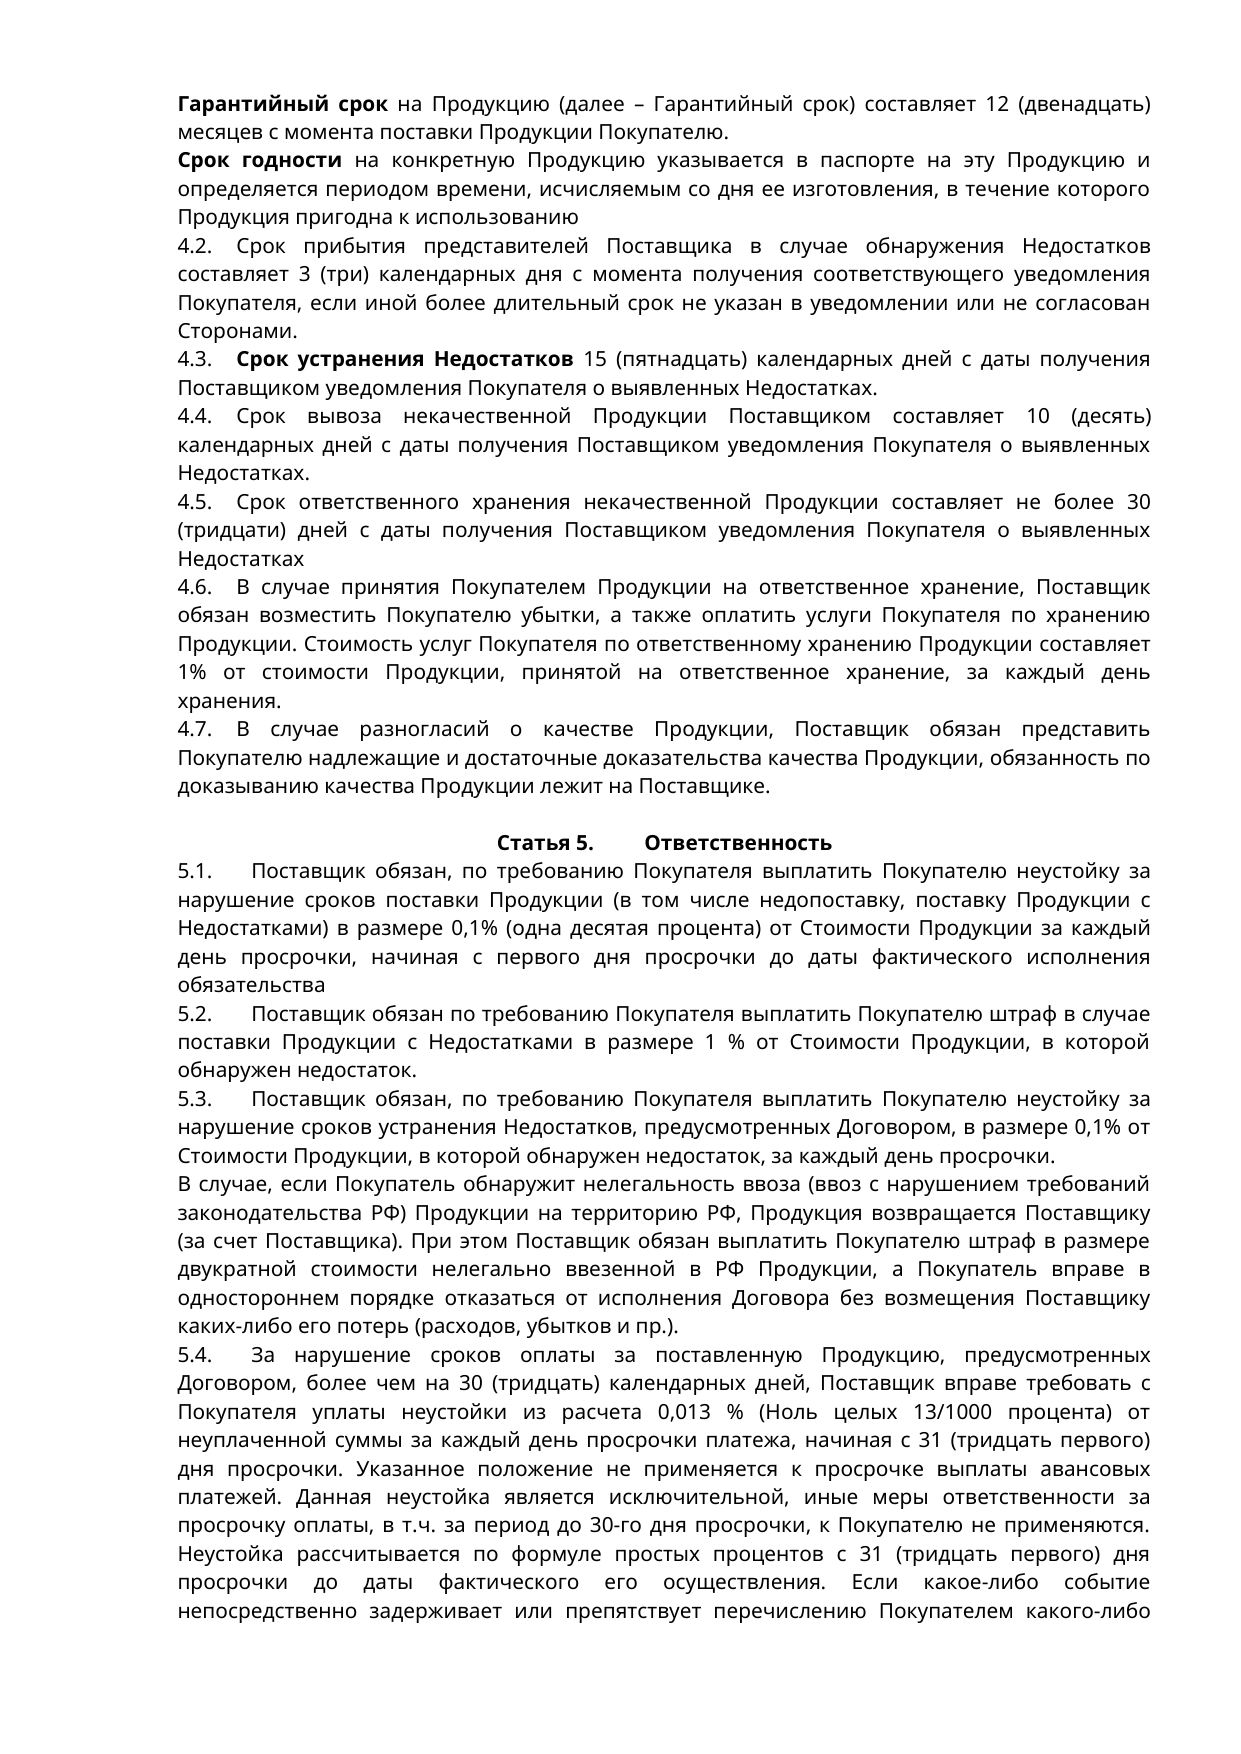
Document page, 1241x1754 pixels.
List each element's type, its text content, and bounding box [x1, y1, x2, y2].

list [177, 1340, 1152, 1624]
list В случае разногласий о качестве Продукции, Поставщик обязан представить Покупателю надлежащие и достаточные доказательства качества Продукции, обязанность по доказыванию качества Продукции лежит на Поставщике. [177, 714, 1152, 799]
list Срок ответственного хранения некачественной Продукции составляет не более 30 (тридцати) дней с даты получения Поставщиком уведомления Покупателя о выявленных Недостатках [177, 487, 1152, 572]
list Поставщик обязан, по требованию Покупателя выплатить Покупателю неустойку за нарушение сроков поставки Продукции (в том числе недопоставку, поставку Продукции с Недостатками) в размере 0,1% (одна десятая процента) от Стоимости Продукции за каждый день просрочки, начиная с первого дня просрочки до даты фактического исполнения обязательства [177, 856, 1152, 999]
list Срок устранения Недостатков 15 (пятнадцать) календарных дней с даты получения Поставщиком уведомления Покупателя о выявленных Недостатках. [177, 344, 1152, 401]
list Поставщик обязан, по требованию Покупателя выплатить Покупателю неустойку за нарушение сроков устранения Недостатков, предусмотренных Договором, в размере 0,1% от Стоимости Продукции, в которой обнаружен недостаток, за каждый день просрочки. [177, 1084, 1152, 1169]
text Гарантийный срок на Продукцию (далее – Гарантийный срок) составляет 12 (двенадцать) месяцев с момента поставки Продукции Покупателю. [177, 89, 1152, 146]
list В случае принятия Покупателем Продукции на ответственное хранение, Поставщик обязан возместить Покупателю убытки, а также оплатить услуги Покупателя по хранению Продукции. Стоимость услуг Покупателя по ответственному хранению Продукции составляет 1% от стоимости Продукции, принятой на ответственное хранение, за каждый день хранения. [177, 572, 1152, 714]
list Срок прибытия представителей Поставщика в случае обнаружения Недостатков составляет 3 (три) календарных дня с момента получения соответствующего уведомления Покупателя, если иной более длительный срок не указан в уведомлении или не согласован Сторонами. [177, 231, 1152, 344]
text В случае, если Покупатель обнаружит нелегальность ввоза (ввоз с нарушением требований законодательства РФ) Продукции на территорию РФ, Продукция возвращается Поставщику (за счет Поставщика). При этом Поставщик обязан выплатить Покупателю штраф в размере двукратной стоимости нелегально ввезенной в РФ Продукции, а Покупатель вправе в одностороннем порядке отказаться от исполнения Договора без возмещения Поставщику каких-либо его потерь (расходов, убытков и пр.). [177, 1169, 1152, 1340]
list Ответственность [177, 828, 1152, 856]
text Срок годности на конкретную Продукцию указывается в паспорте на эту Продукцию и определяется периодом времени, исчисляемым со дня ее изготовления, в течение которого Продукция пригодна к использованию [177, 146, 1152, 231]
list Поставщик обязан по требованию Покупателя выплатить Покупателю штраф в случае поставки Продукции с Недостатками в размере 1 % от Стоимости Продукции, в которой обнаружен недостаток. [177, 999, 1152, 1084]
list Срок вывоза некачественной Продукции Поставщиком составляет 10 (десять) календарных дней с даты получения Поставщиком уведомления Покупателя о выявленных Недостатках. [177, 401, 1152, 487]
